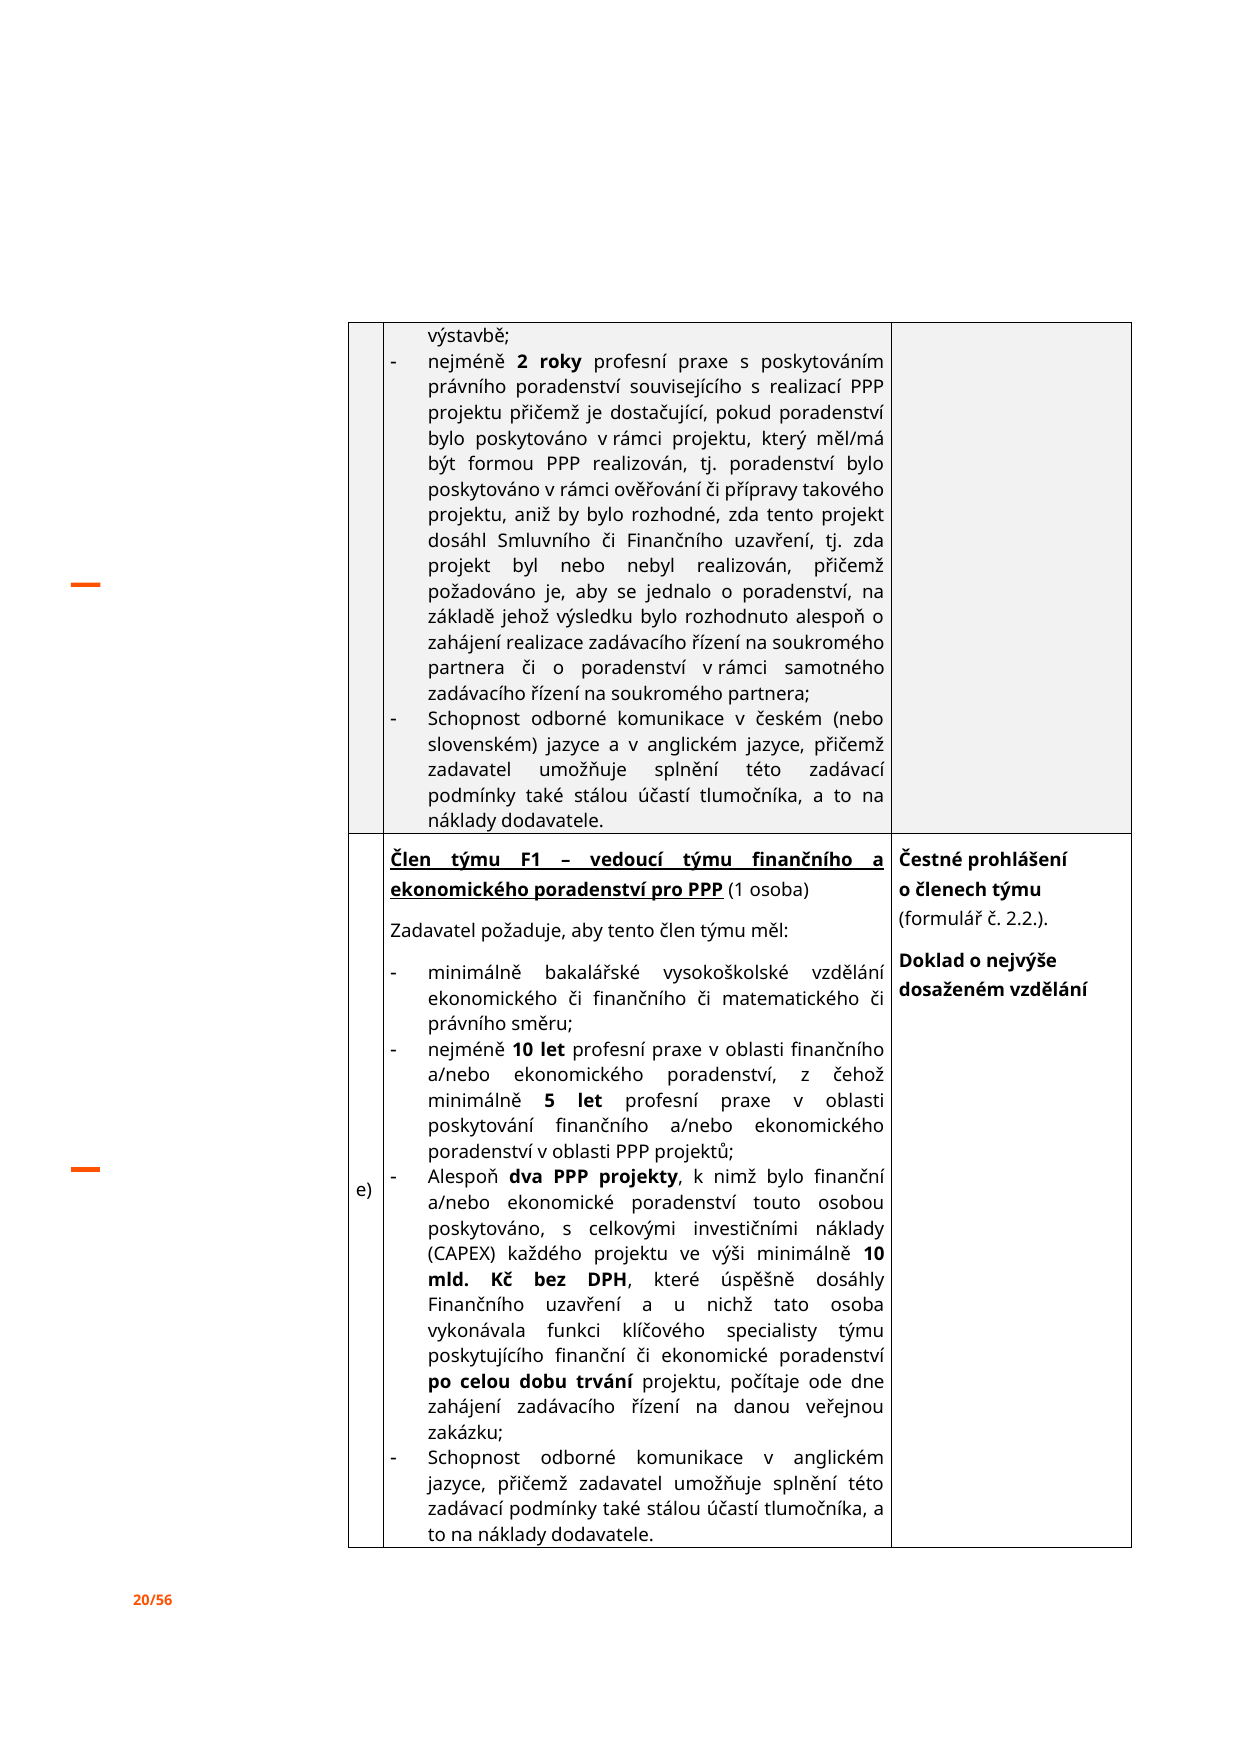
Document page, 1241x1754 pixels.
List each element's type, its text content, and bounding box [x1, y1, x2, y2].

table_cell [892, 834, 1131, 1547]
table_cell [892, 323, 1131, 833]
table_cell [384, 323, 891, 833]
table_cell d) [349, 323, 383, 833]
table_cell e) [349, 834, 383, 1547]
table_cell Člen týmu F1 – vedoucí týmu finančního a ekonomického poradenství pro PPP (1 osoba) Zadavatel požaduje, aby tento člen týmu měl: minimálně bakalářské vysokoškolské vzdělání ekonomického či finančního či matematického či právního směru; nejméně 10 let profesní praxe v oblasti finančního a/nebo ekonomického poradenství, z čehož minimálně 5 let profesní praxe v oblasti poskytování finančního a/nebo ekonomického poradenství v oblasti PPP projektů; Alespoň dva PPP projekty, k nimž bylo finanční a/nebo ekonomické poradenství touto osobou poskytováno, s celkovými investičními náklady (CAPEX) každého projektu ve výši minimálně 10 mld. Kč bez DPH, které úspěšně dosáhly Finančního uzavření a u nichž tato osoba vykonávala funkci klíčového specialisty týmu poskytujícího finanční či ekonomické poradenství po celou dobu trvání projektu, počítaje ode dne zahájení zadávacího řízení na danou veřejnou zakázku; Schopnost odborné komunikace v anglickém jazyce, přičemž zadavatel umožňuje splnění této zadávací podmínky také stálou účastí tlumočníka, a to na náklady dodavatele. [384, 834, 891, 1547]
